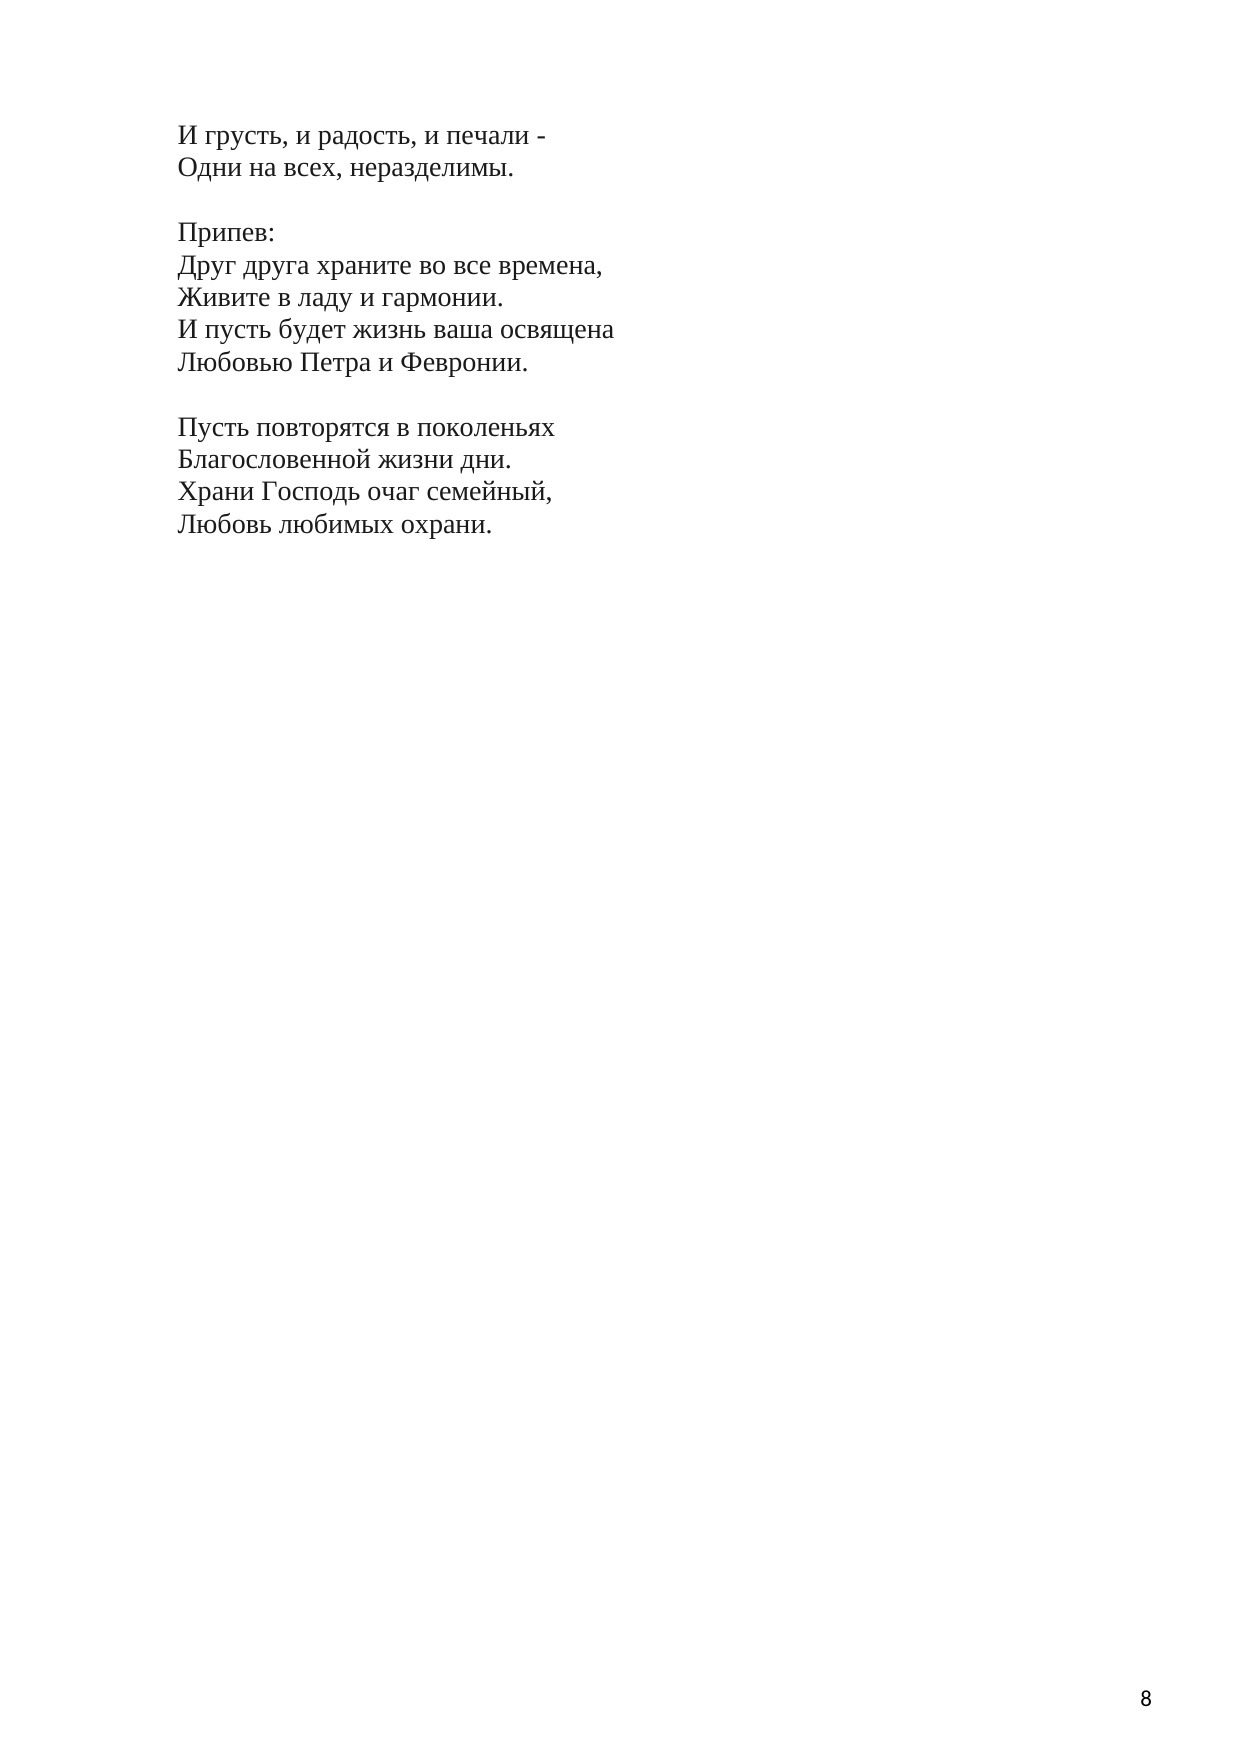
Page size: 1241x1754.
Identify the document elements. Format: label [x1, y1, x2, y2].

text [177, 118, 1152, 567]
